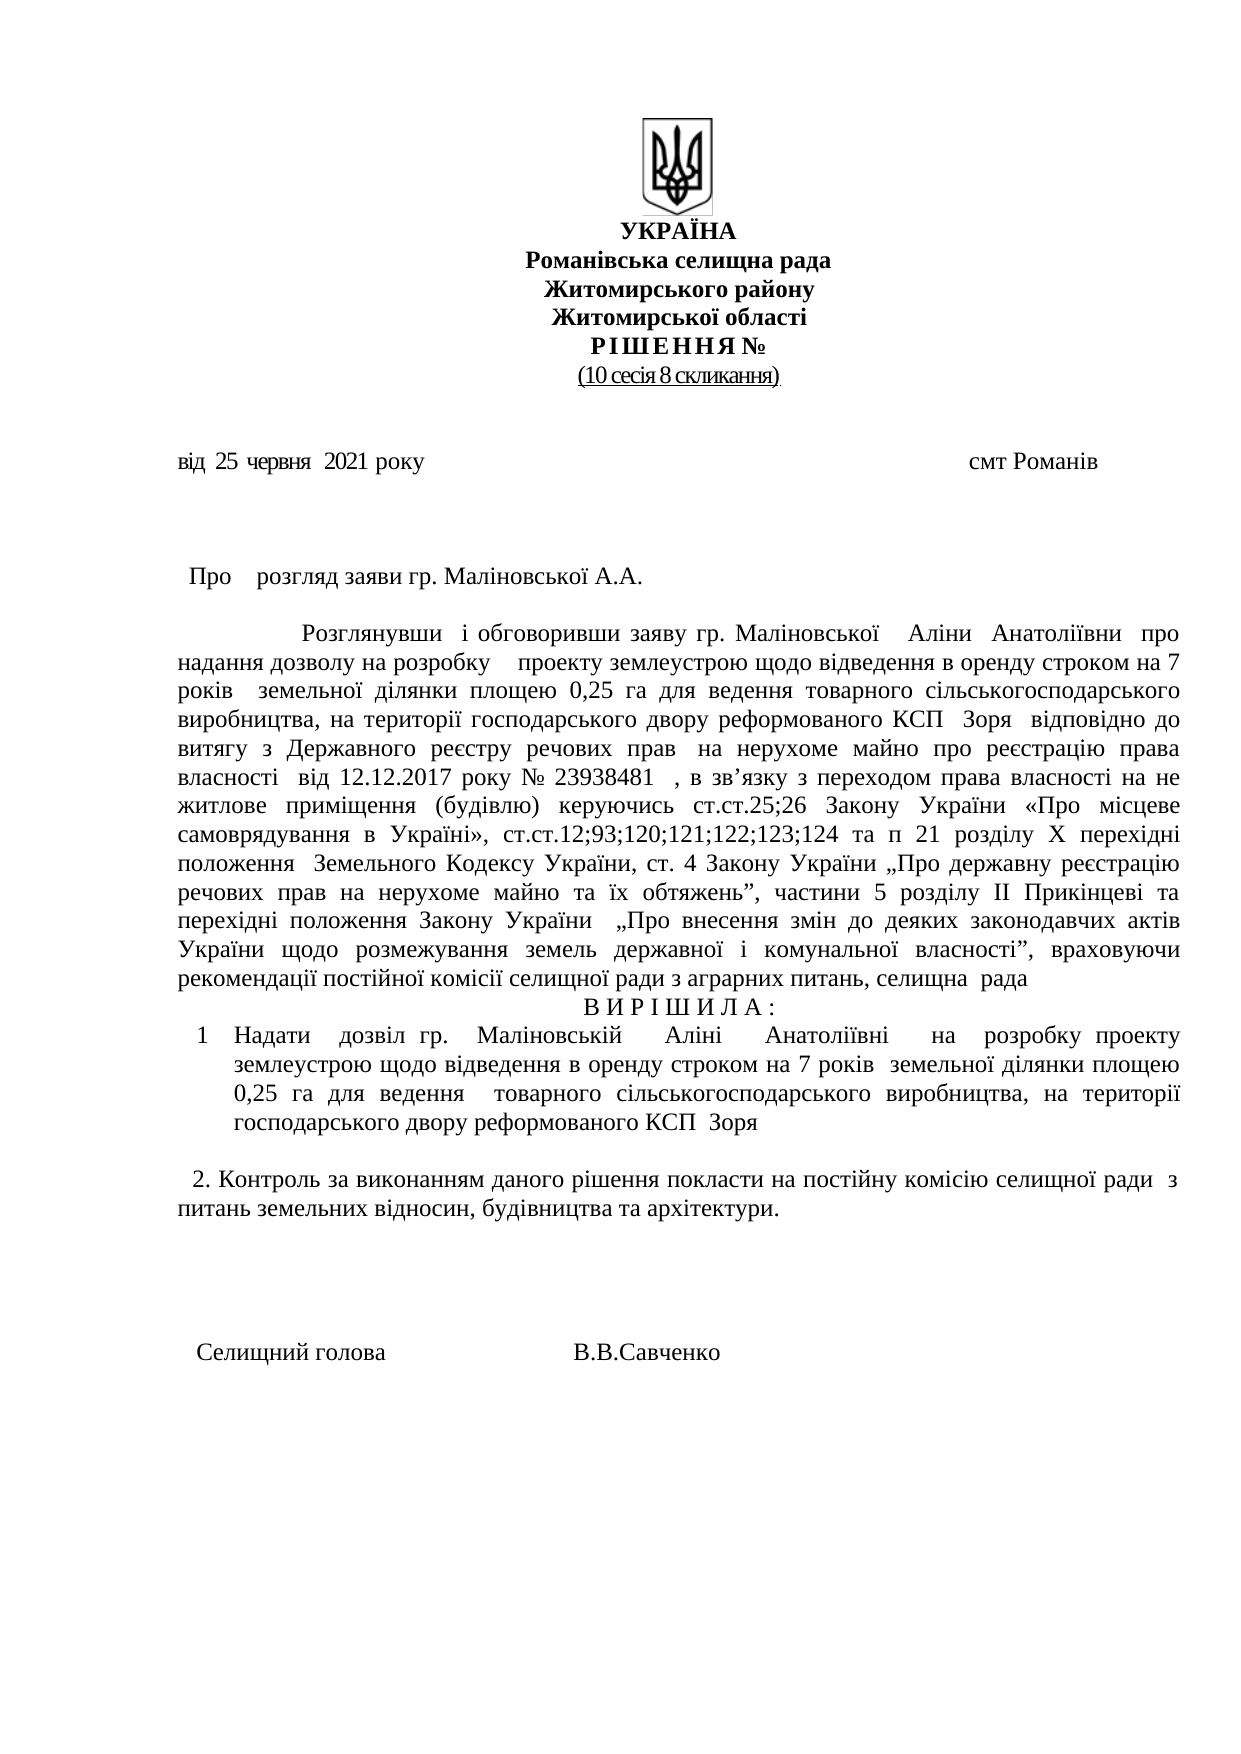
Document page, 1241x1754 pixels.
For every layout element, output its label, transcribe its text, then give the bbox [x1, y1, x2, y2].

text Селищний голова В.В.Савченко [177, 1337, 1181, 1365]
text Романівська селищна рада [177, 245, 1179, 274]
picture [642, 118, 714, 217]
table_header Про розгляд заяви гр. Маліновської А.А. [177, 561, 758, 618]
list Надати дозвіл гр. Маліновській Аліні Анатоліївні на розробку проекту землеустрою щодо відведення в оренду строком на 7 років земельної ділянки площею 0,25 га для ведення товарного сільськогосподарського виробництва, на території господарського двору реформованого КСП Зоря [196, 1020, 1181, 1135]
text від 25 червня 2021 року смт Романів [177, 446, 1181, 475]
text Житомирського району [177, 274, 1181, 302]
text Житомирської області [177, 302, 1181, 331]
text Розглянувши і обговоривши заяву гр. Маліновської Аліни Анатоліївни про надання дозволу на розробку проекту землеустрою щодо відведення в оренду строком на 7 років земельної ділянки площею 0,25 га для ведення товарного сільськогосподарського виробництва, на території господарського двору реформованого КСП Зоря відповідно до витягу з Державного реєстру речових прав на нерухоме майно про реєстрацію права власності від 12.12.2017 року № 23938481 , в зв’язку з переходом права власності на не житлове приміщення (будівлю) керуючись ст.ст.25;26 Закону України «Про місцеве самоврядування в Україні», ст.ст.12;93;120;121;122;123;124 та п 21 розділу Х перехідні положення Земельного Кодексу України, ст. 4 Закону України „Про державну реєстрацію речових прав на нерухоме майно та їх обтяжень”, частини 5 розділу ІІ Прикінцеві та перехідні положення Закону України „Про внесення змін до деяких законодавчих актів України щодо розмежування земель державної і комунальної власності”, враховуючи рекомендації постійної комісії селищної ради з аграрних питань, селищна рада [177, 618, 1181, 992]
text 2. Контроль за виконанням даного рішення покласти на постійну комісію селищної ради з питань земельних відносин, будівництва та архітектури. [177, 1164, 1179, 1222]
text УКРАЇНА [177, 216, 1179, 245]
text Р І Ш Е Н Н Я № [177, 331, 1181, 360]
text В И Р І Ш И Л А : [177, 992, 1181, 1020]
text (10 сесія 8 скликання) [177, 360, 1181, 389]
